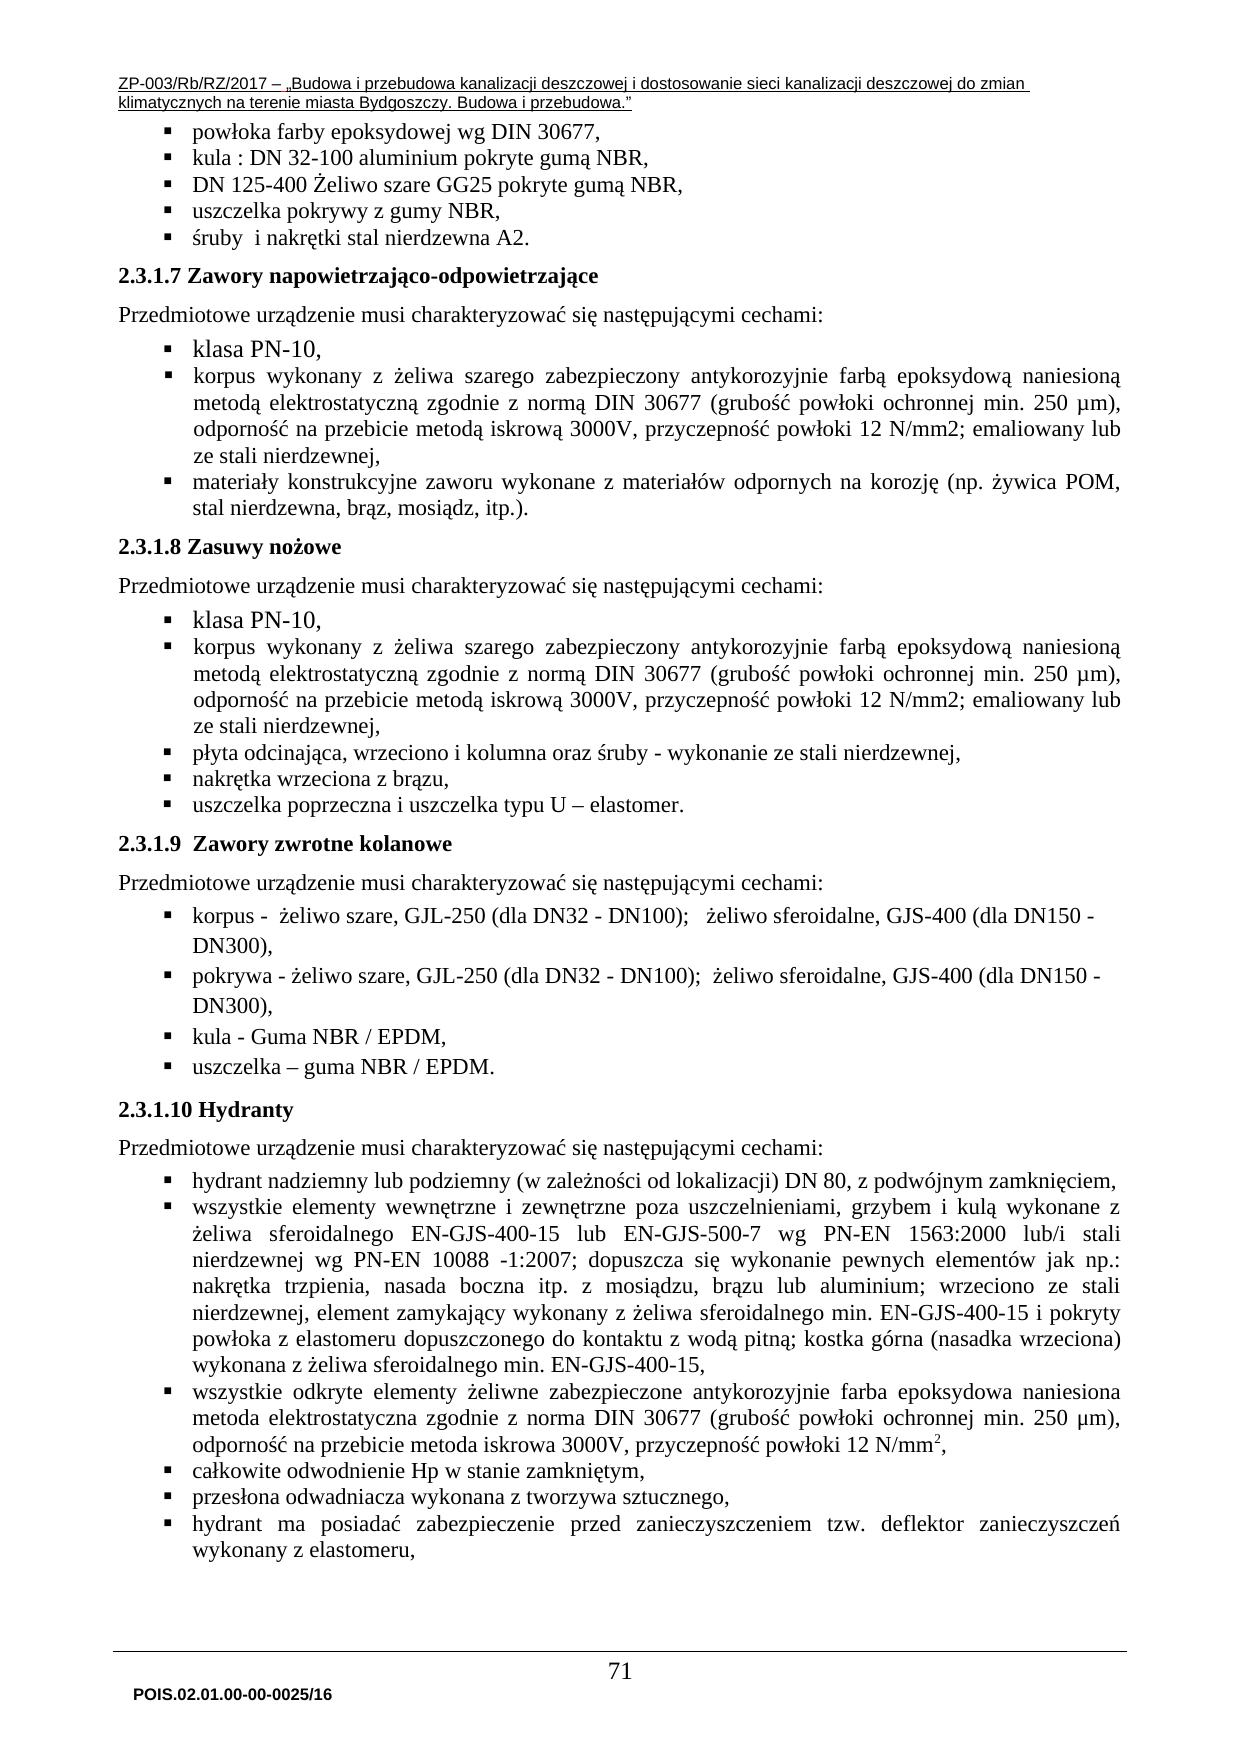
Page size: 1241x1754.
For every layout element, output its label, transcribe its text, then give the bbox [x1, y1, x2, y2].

text Przedmiotowe urządzenie musi charakteryzować się następującymi cechami: [118, 572, 1122, 598]
text Przedmiotowe urządzenie musi charakteryzować się następującymi cechami: [118, 869, 1122, 896]
list powłoka farby epoksydowej wg DIN 30677, [162, 118, 1122, 144]
list klasa PN-10, [162, 605, 1122, 633]
text 2.3.1.8 Zasuwy nożowe [118, 533, 1122, 559]
text 2.3.1.7 Zawory napowietrzająco-odpowietrzające [118, 262, 1122, 289]
list korpus - żeliwo szare, GJL-250 (dla DN32 - DN100); żeliwo sferoidalne, GJS-400 (dla DN150 - DN300), [162, 902, 1122, 958]
list kula : DN 32-100 aluminium pokryte gumą NBR, [162, 144, 1122, 171]
list hydrant nadziemny lub podziemny (w zależności od lokalizacji) DN 80, z podwójnym zamknięciem, [162, 1167, 1122, 1193]
list uszczelka – guma NBR / EPDM. [162, 1053, 1122, 1079]
list uszczelka poprzeczna i uszczelka typu U – elastomer. [162, 792, 1122, 818]
text Przedmiotowe urządzenie musi charakteryzować się następującymi cechami: [118, 301, 1122, 328]
list pokrywa - żeliwo szare, GJL-250 (dla DN32 - DN100); żeliwo sferoidalne, GJS-400 (dla DN150 - DN300), [162, 962, 1122, 1019]
list korpus wykonany z żeliwa szarego zabezpieczony antykorozyjnie farbą epoksydową naniesioną metodą elektrostatyczną zgodnie z normą DIN 30677 (grubość powłoki ochronnej min. 250 µm), odporność na przebicie metodą iskrową 3000V, przyczepność powłoki 12 N/mm2; emaliowany lub ze stali nierdzewnej, [162, 633, 1122, 739]
text Przedmiotowe urządzenie musi charakteryzować się następującymi cechami: [118, 1134, 1122, 1161]
list DN 125-400 Żeliwo szare GG25 pokryte gumą NBR, [162, 171, 1122, 197]
list wszystkie odkryte elementy żeliwne zabezpieczone antykorozyjnie farba epoksydowa naniesiona metoda elektrostatyczna zgodnie z norma DIN 30677 (grubość powłoki ochronnej min. 250 μm), odporność na przebicie metoda iskrowa 3000V, przyczepność powłoki 12 N/mm2, [162, 1378, 1122, 1457]
list uszczelka pokrywy z gumy NBR, [162, 197, 1122, 223]
list nakrętka wrzeciona z brązu, [162, 765, 1122, 792]
text 2.3.1.9 Zawory zwrotne kolanowe [118, 830, 1122, 857]
list materiały konstrukcyjne zaworu wykonane z materiałów odpornych na korozję (np. żywica POM, stal nierdzewna, brąz, mosiądz, itp.). [162, 468, 1122, 521]
list całkowite odwodnienie Hp w stanie zamkniętym, [162, 1457, 1122, 1483]
list klasa PN-10, [162, 334, 1122, 363]
list hydrant ma posiadać zabezpieczenie przed zanieczyszczeniem tzw. deflektor zanieczyszczeń wykonany z elastomeru, [162, 1510, 1122, 1562]
text 2.3.1.10 Hydranty [118, 1096, 1122, 1122]
list śruby i nakrętki stal nierdzewna A2. [162, 223, 1122, 250]
list płyta odcinająca, wrzeciono i kolumna oraz śruby - wykonanie ze stali nierdzewnej, [162, 739, 1122, 765]
list korpus wykonany z żeliwa szarego zabezpieczony antykorozyjnie farbą epoksydową naniesioną metodą elektrostatyczną zgodnie z normą DIN 30677 (grubość powłoki ochronnej min. 250 µm), odporność na przebicie metodą iskrową 3000V, przyczepność powłoki 12 N/mm2; emaliowany lub ze stali nierdzewnej, [163, 363, 1122, 468]
list przesłona odwadniacza wykonana z tworzywa sztucznego, [162, 1483, 1122, 1510]
list wszystkie elementy wewnętrzne i zewnętrzne poza uszczelnieniami, grzybem i kulą wykonane z żeliwa sferoidalnego EN-GJS-400-15 lub EN-GJS-500-7 wg PN-EN 1563:2000 lub/i stali nierdzewnej wg PN-EN 10088 -1:2007; dopuszcza się wykonanie pewnych elementów jak np.: nakrętka trzpienia, nasada boczna itp. z mosiądzu, brązu lub aluminium; wrzeciono ze stali nierdzewnej, element zamykający wykonany z żeliwa sferoidalnego min. EN-GJS-400-15 i pokryty powłoka z elastomeru dopuszczonego do kontaktu z wodą pitną; kostka górna (nasadka wrzeciona) wykonana z żeliwa sferoidalnego min. EN-GJS-400-15, [162, 1193, 1122, 1378]
list kula - Guma NBR / EPDM, [162, 1023, 1122, 1049]
